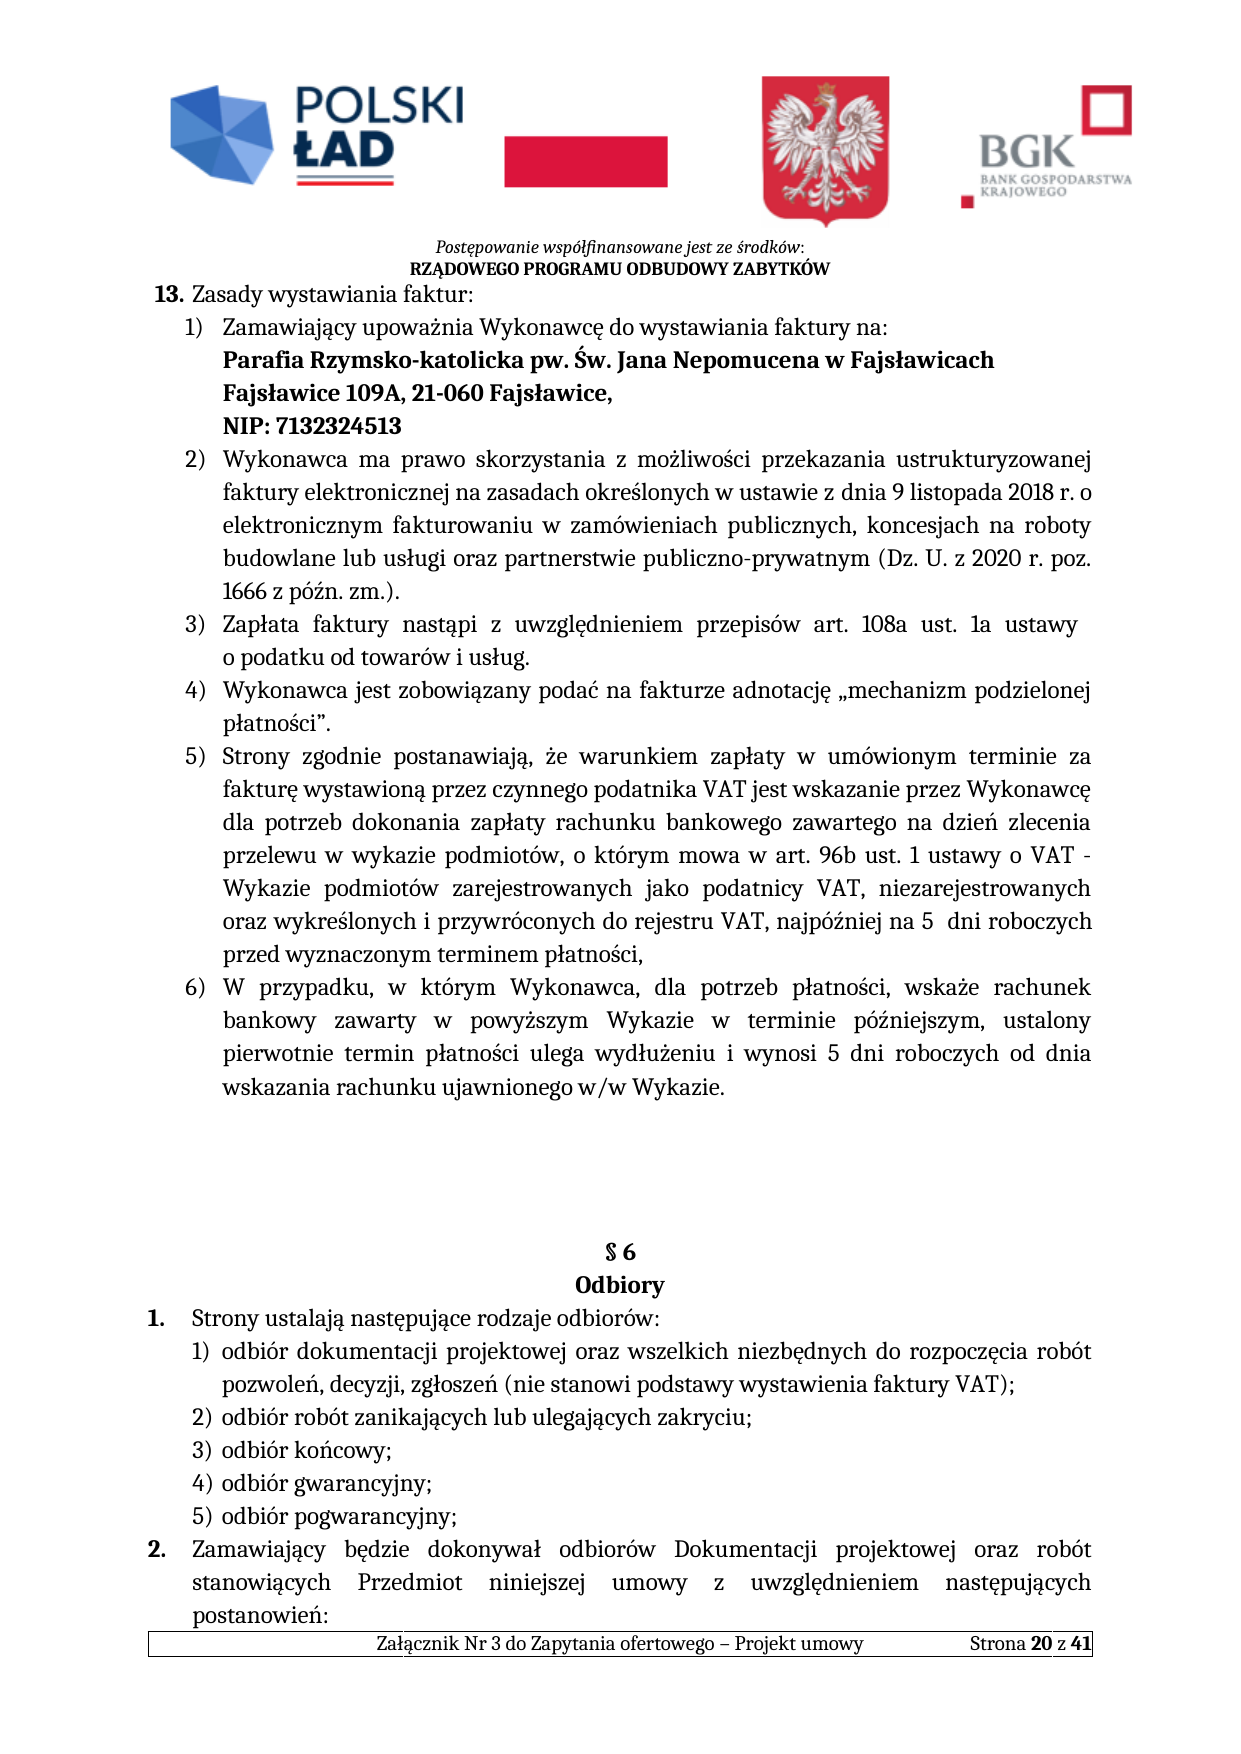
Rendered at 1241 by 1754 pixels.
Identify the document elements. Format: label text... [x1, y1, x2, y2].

text Odbiory [148, 1271, 1092, 1299]
list odbiór końcowy; [192, 1436, 1092, 1464]
list Zamawiający będzie dokonywał odbiorów Dokumentacji projektowej oraz robót stanowiących Przedmiot niniejszej umowy z uwzględnieniem następujących postanowień: [148, 1535, 1092, 1629]
list Strony zgodnie postanawiają, że warunkiem zapłaty w umówionym terminie za fakturę wystawioną przez czynnego podatnika VAT jest wskazanie przez Wykonawcę dla potrzeb dokonania zapłaty rachunku bankowego zawartego na dzień zlecenia przelewu w wykazie podmiotów, o którym mowa w art. 96b ust. 1 ustawy o VAT - Wykazie podmiotów zarejestrowanych jako podatnicy VAT, niezarejestrowanych oraz wykreślonych i przywróconych do rejestru VAT, najpóźniej na 5 dni roboczych przed wyznaczonym terminem płatności, [185, 742, 1092, 969]
list odbiór gwarancyjny; [192, 1469, 1092, 1497]
text Parafia Rzymsko-katolicka pw. Św. Jana Nepomucena w Fajsławicach [149, 346, 1092, 375]
list Wykonawca ma prawo skorzystania z możliwości przekazania ustrukturyzowanej faktury elektronicznej na zasadach określonych w ustawie z dnia 9 listopada 2018 r. o elektronicznym fakturowaniu w zamówieniach publicznych, koncesjach na roboty budowlane lub usługi oraz partnerstwie publiczno-prywatnym (Dz. U. z 2020 r. poz. 1666 z późn. zm.). [185, 445, 1092, 606]
list odbiór dokumentacji projektowej oraz wszelkich niezbędnych do rozpoczęcia robót pozwoleń, decyzji, zgłoszeń (nie stanowi podstawy wystawienia faktury VAT); [192, 1337, 1092, 1398]
list Wykonawca jest zobowiązany podać na fakturze adnotację „mechanizm podzielonej płatności”. [185, 676, 1092, 738]
list W przypadku, w którym Wykonawca, dla potrzeb płatności, wskaże rachunek bankowy zawarty w powyższym Wykazie w terminie późniejszym, ustalony pierwotnie termin płatności ulega wydłużeniu i wynosi 5 dni roboczych od dnia wskazania rachunku ujawnionego w/w Wykazie. [185, 973, 1092, 1101]
list Zamawiający upoważnia Wykonawcę do wystawiania faktury na: [185, 313, 1092, 342]
list Zapłata faktury nastąpi z uwzględnieniem przepisów art. 108a ust. 1a ustawy o podatku od towarów i usług. [185, 610, 1092, 672]
text § 6 [148, 1237, 1092, 1266]
text NIP: 7132324513 [149, 412, 1092, 441]
list odbiór robót zanikających lub ulegających zakryciu; [192, 1403, 1092, 1431]
list Zasady wystawiania faktur: [154, 280, 1092, 309]
text Fajsławice 109A, 21-060 Fajsławice, [149, 379, 1092, 408]
list odbiór pogwarancyjny; [192, 1502, 1092, 1530]
list Strony ustalają następujące rodzaje odbiorów: [148, 1303, 1092, 1332]
picture [147, 48, 1165, 237]
